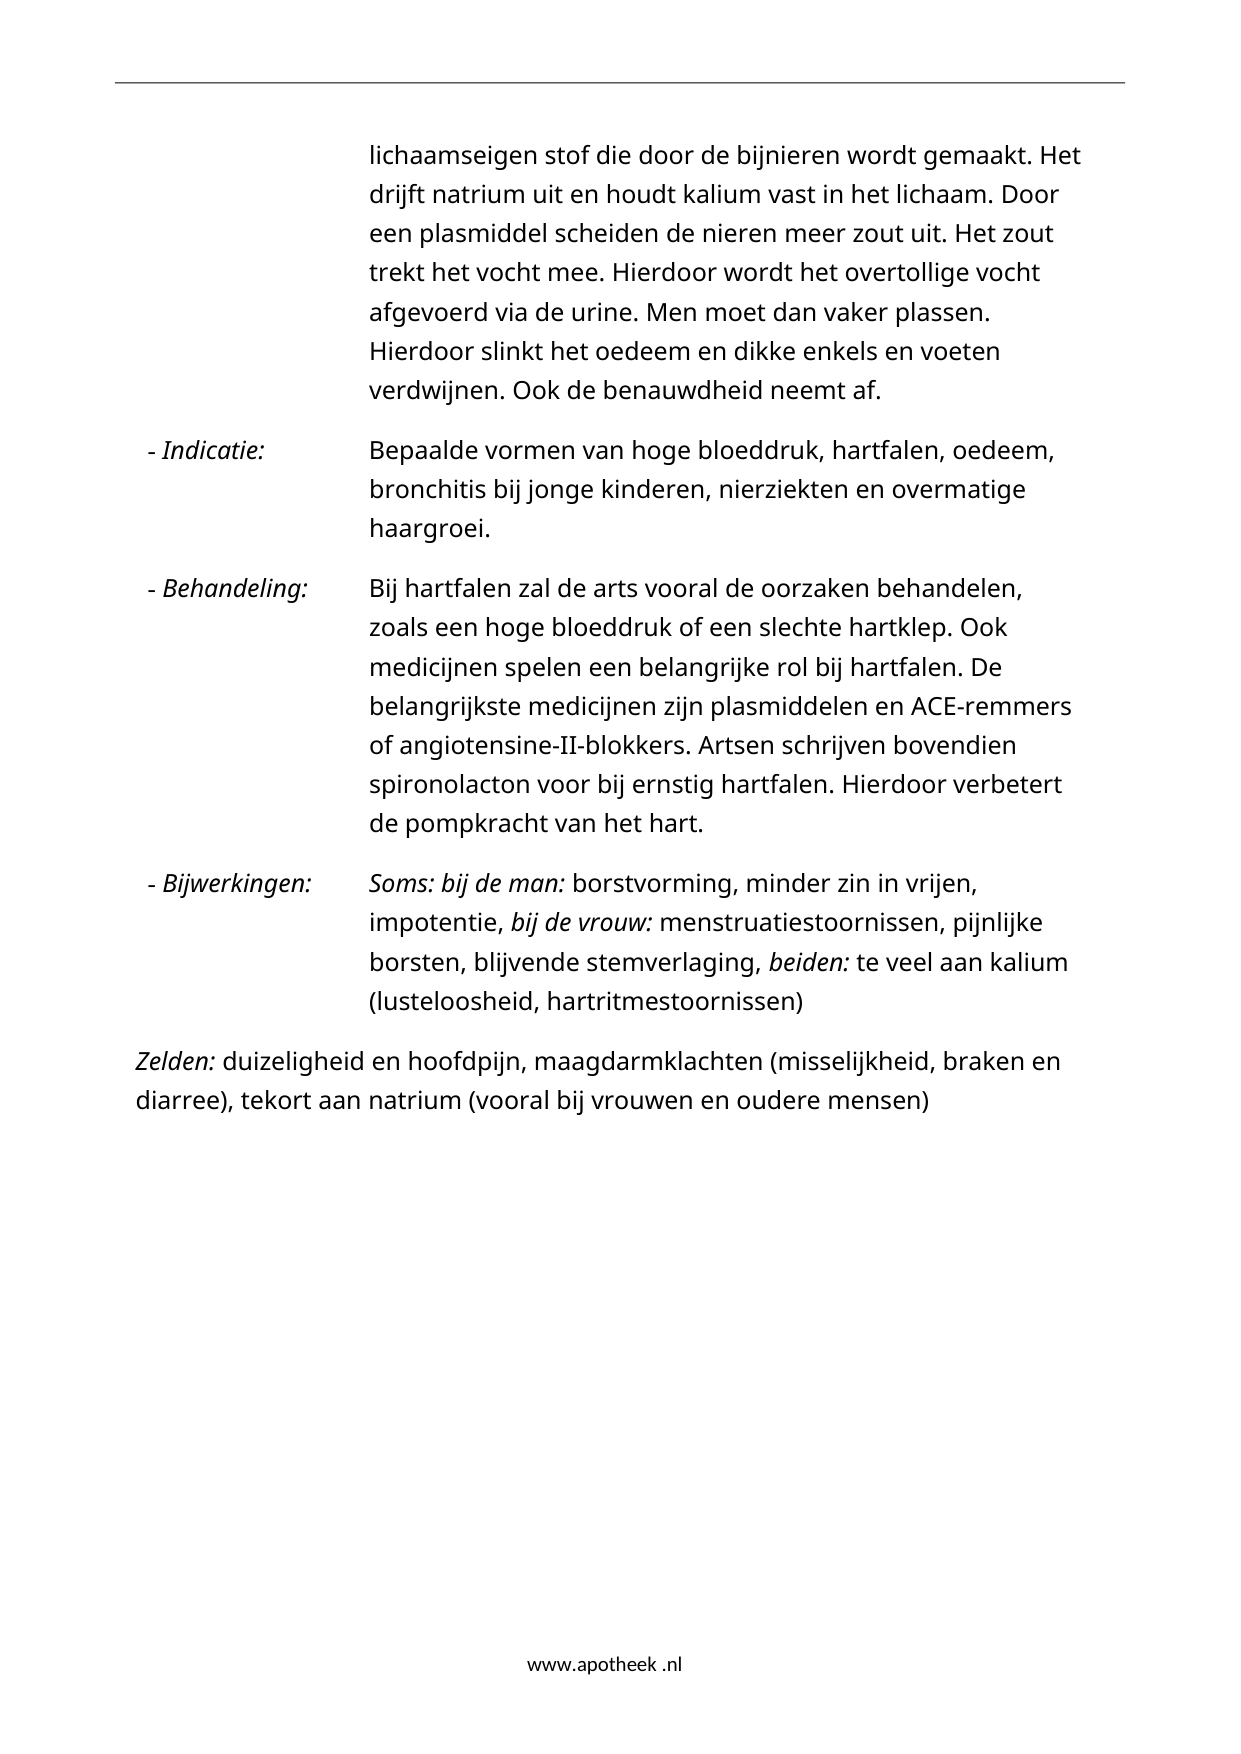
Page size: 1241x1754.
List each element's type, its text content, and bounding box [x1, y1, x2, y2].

list Behandeling: Bij hartfalen zal de arts vooral de oorzaken behandelen, zoals een hoge bloeddruk of een slechte hartklep. Ook medicijnen spelen een belangrijke rol bij hartfalen. De belangrijkste medicijnen zijn plasmiddelen en ACE-remmers of angiotensine-II-blokkers. Artsen schrijven bovendien spironolacton voor bij ernstig hartfalen. Hierdoor verbetert de pompkracht van het hart. [147, 571, 1079, 840]
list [147, 137, 1091, 407]
list Bijwerkingen: Soms: bij de man: borstvorming, minder zin in vrijen, impotentie, bij de vrouw: menstruatiestoornissen, pijnlijke borsten, blijvende stemverlaging, beiden: te veel aan kalium (lusteloosheid, hartritmestoornissen) [147, 866, 1090, 1017]
list Indicatie: Bepaalde vormen van hoge bloeddruk, hartfalen, oedeem, bronchitis bij jonge kinderen, nierziekten en overmatige haargroei. [147, 432, 1092, 545]
text Zelden: duizeligheid en hoofdpijn, maagdarmklachten (misselijkheid, braken en diarree), tekort aan natrium (vooral bij vrouwen en oudere mensen) [135, 1043, 1067, 1117]
